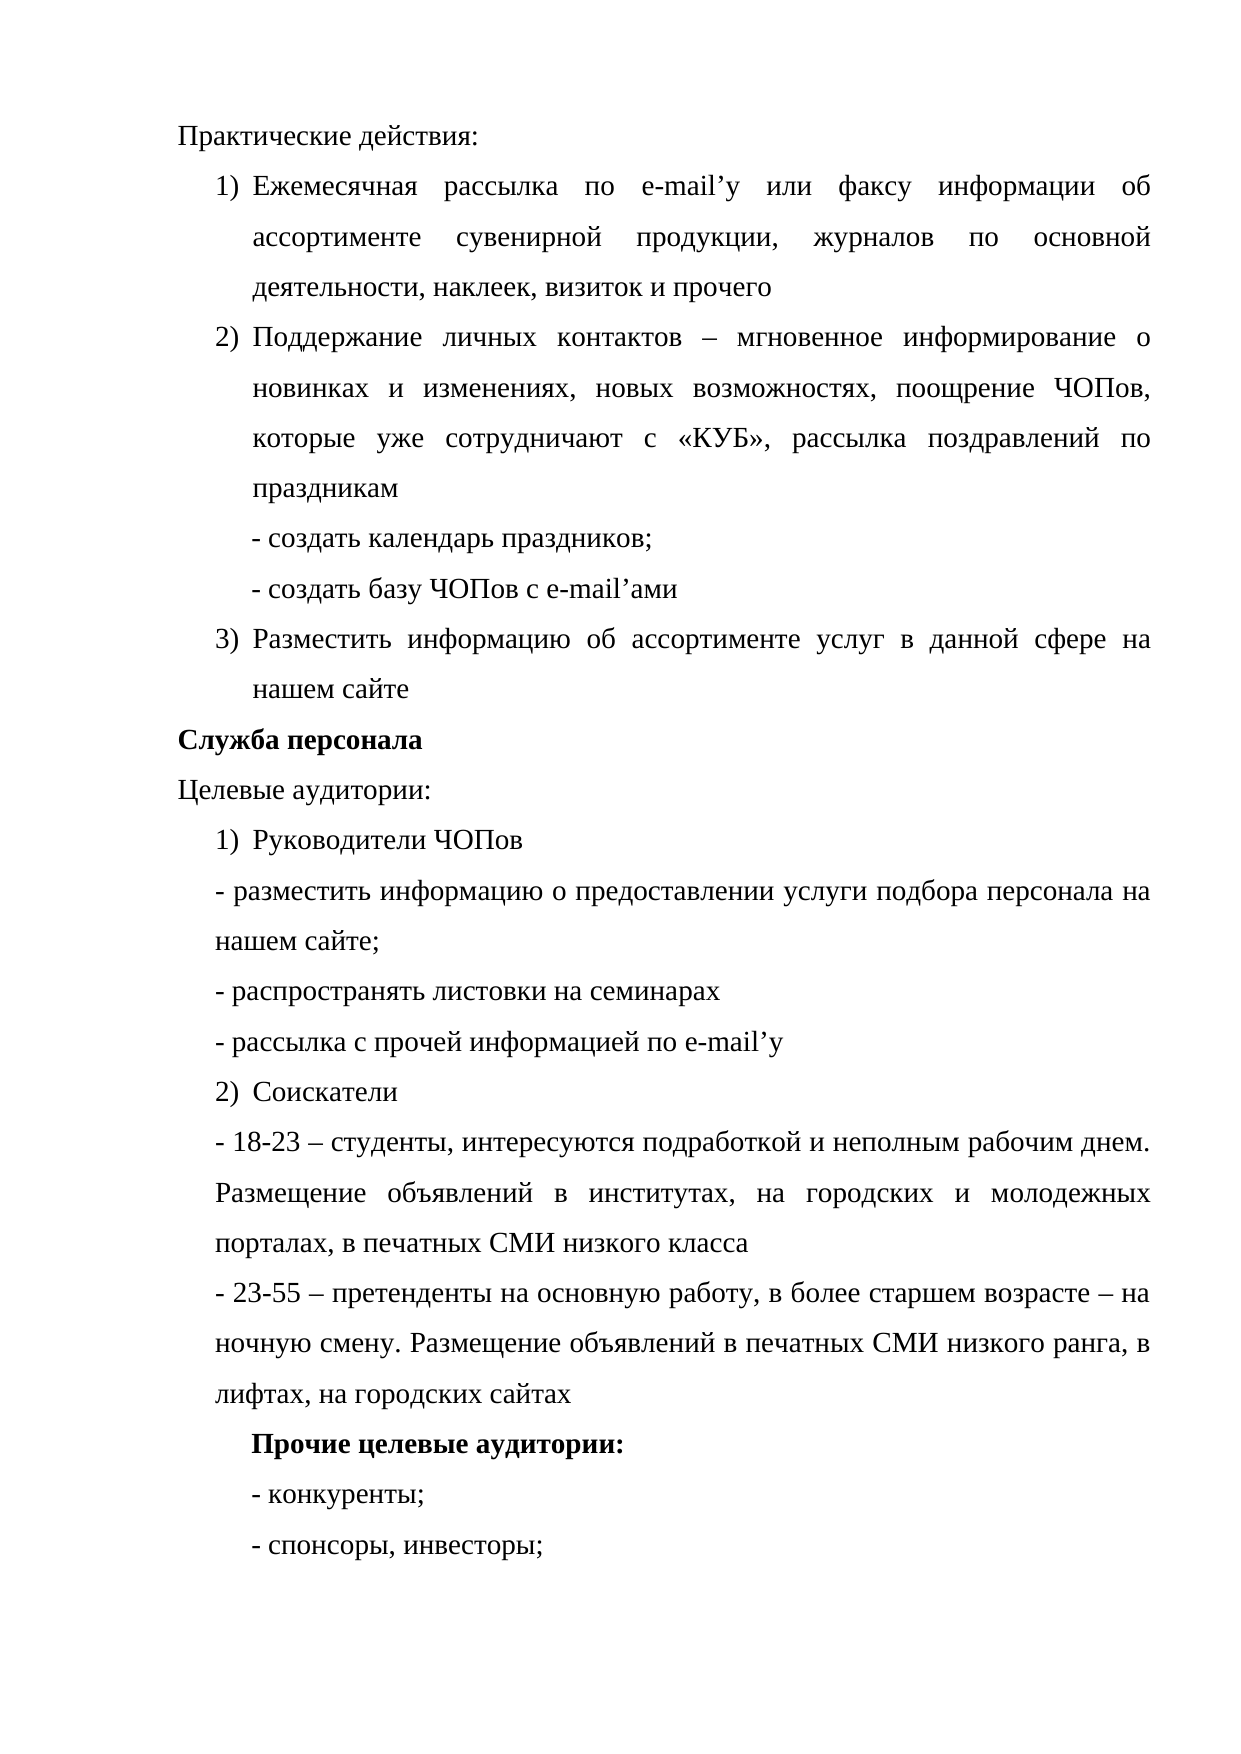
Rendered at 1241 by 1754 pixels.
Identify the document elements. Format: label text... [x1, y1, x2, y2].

text - 23-55 – претенденты на основную работу, в более старшем возрасте – на ночную смену. Размещение объявлений в печатных СМИ низкого ранга, в лифтах, на городских сайтах [215, 1275, 1152, 1409]
text - распространять листовки на семинарах [215, 973, 1152, 1007]
text - создать календарь праздников; [251, 521, 1152, 554]
text - разместить информацию о предоставлении услуги подбора персонала на нашем сайте; [215, 873, 1152, 957]
text Служба персонала [177, 722, 1152, 755]
text Прочие целевые аудитории: [251, 1426, 1152, 1460]
list Поддержание личных контактов – мгновенное информирование о новинках и изменениях, новых возможностях, поощрение ЧОПов, которые уже сотрудничают с «КУБ», рассылка поздравлений по праздникам [215, 319, 1152, 504]
text - рассылка с прочей информацией по e-mail’у [215, 1024, 1152, 1057]
list Разместить информацию об ассортименте услуг в данной сфере на нашем сайте [215, 621, 1152, 705]
list Ежемесячная рассылка по e-mail’у или факсу информации об ассортименте сувенирной продукции, журналов по основной деятельности, наклеек, визиток и прочего [215, 168, 1152, 303]
list Руководители ЧОПов [215, 822, 1152, 856]
text Целевые аудитории: [177, 772, 1152, 806]
text - создать базу ЧОПов с e-mail’ами [251, 571, 1152, 604]
list Соискатели [215, 1074, 1152, 1108]
text - 18-23 – студенты, интересуются подработкой и неполным рабочим днем. Размещение объявлений в институтах, на городских и молодежных порталах, в печатных СМИ низкого класса [215, 1124, 1152, 1258]
text Практические действия: [177, 118, 1152, 152]
text - спонсоры, инвесторы; [251, 1527, 1152, 1560]
text - конкуренты; [251, 1477, 1152, 1510]
